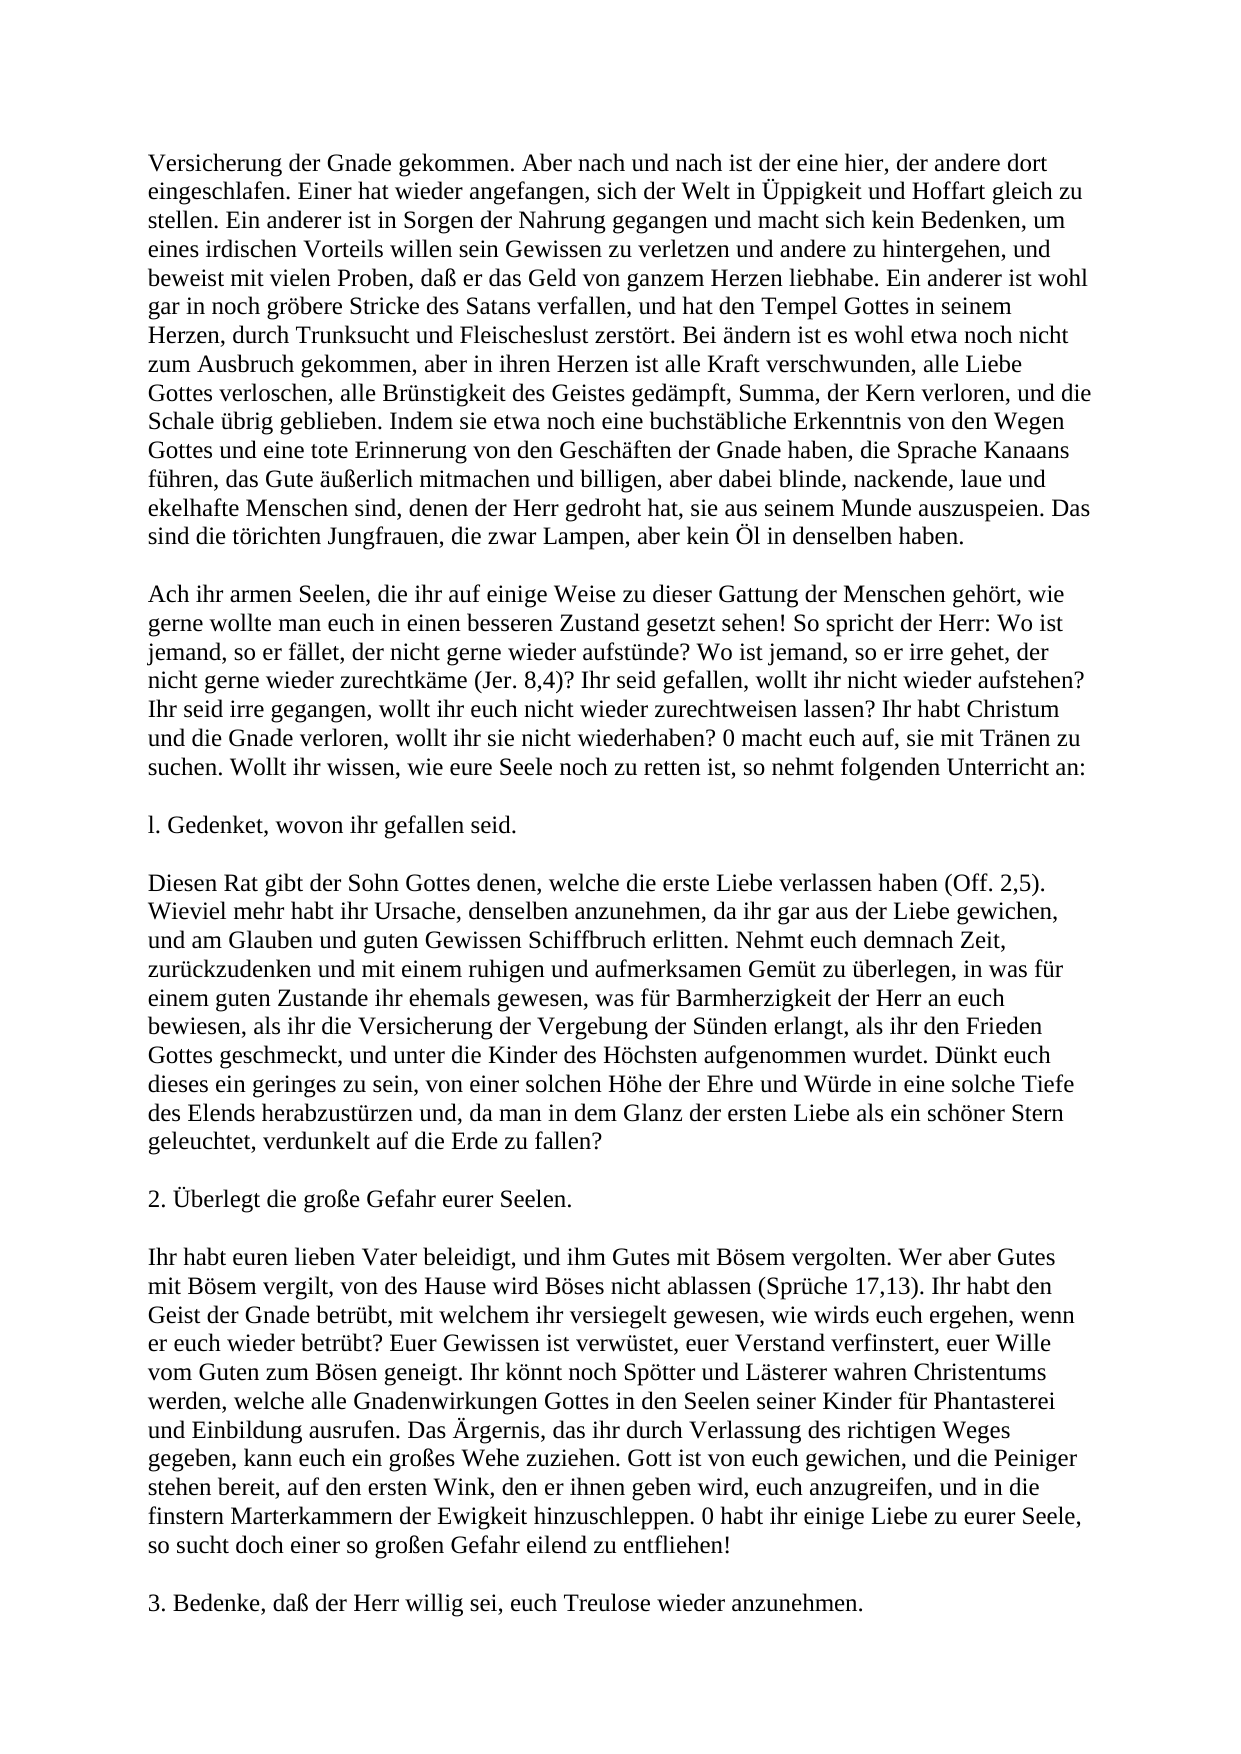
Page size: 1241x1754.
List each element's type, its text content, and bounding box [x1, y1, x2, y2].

text 2. Überlegt die große Gefahr eurer Seelen. [148, 1184, 1093, 1213]
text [148, 148, 1093, 550]
text Ihr habt euren lieben Vater beleidigt, und ihm Gutes mit Bösem vergolten. Wer aber Gutes mit Bösem vergilt, von des Hause wird Böses nicht ablassen (Sprüche 17,13). Ihr habt den Geist der Gnade betrübt, mit welchem ihr versiegelt gewesen, wie wirds euch ergehen, wenn er euch wieder betrübt? Euer Gewissen ist verwüstet, euer Verstand verfinstert, euer Wille vom Guten zum Bösen geneigt. Ihr könnt noch Spötter und Lästerer wahren Christentums werden, welche alle Gnadenwirkungen Gottes in den Seelen seiner Kinder für Phantasterei und Einbildung ausrufen. Das Ärgernis, das ihr durch Verlassung des richtigen Weges gegeben, kann euch ein großes Wehe zuziehen. Gott ist von euch gewichen, und die Peiniger stehen bereit, auf den ersten Wink, den er ihnen geben wird, euch anzugreifen, und in die finstern Marterkammern der Ewigkeit hinzuschleppen. 0 habt ihr einige Liebe zu eurer Seele, so sucht doch einer so großen Gefahr eilend zu entfliehen! [148, 1242, 1093, 1558]
text l. Gedenket, wovon ihr gefallen seid. [148, 810, 1093, 838]
text Diesen Rat gibt der Sohn Gottes denen, welche die erste Liebe verlassen haben (Off. 2,5). Wieviel mehr habt ihr Ursache, denselben anzunehmen, da ihr gar aus der Liebe gewichen, und am Glauben und guten Gewissen Schiffbruch erlitten. Nehmt euch demnach Zeit, zurückzudenken und mit einem ruhigen und aufmerksamen Gemüt zu überlegen, in was für einem guten Zustande ihr ehemals gewesen, was für Barmherzigkeit der Herr an euch bewiesen, als ihr die Versicherung der Vergebung der Sünden erlangt, als ihr den Frieden Gottes geschmeckt, und unter die Kinder des Höchsten aufgenommen wurdet. Dünkt euch dieses ein geringes zu sein, von einer solchen Höhe der Ehre und Würde in eine solche Tiefe des Elends herabzustürzen und, da man in dem Glanz der ersten Liebe als ein schöner Stern geleuchtet, verdunkelt auf die Erde zu fallen? [148, 868, 1093, 1155]
text 3. Bedenke, daß der Herr willig sei, euch Treulose wieder anzunehmen. [148, 1588, 1093, 1616]
text Ach ihr armen Seelen, die ihr auf einige Weise zu dieser Gattung der Menschen gehört, wie gerne wollte man euch in einen besseren Zustand gesetzt sehen! So spricht der Herr: Wo ist jemand, so er fället, der nicht gerne wieder aufstünde? Wo ist jemand, so er irre gehet, der nicht gerne wieder zurechtkäme (Jer. 8,4)? Ihr seid gefallen, wollt ihr nicht wieder aufstehen? Ihr seid irre gegangen, wollt ihr euch nicht wieder zurechtweisen lassen? Ihr habt Christum und die Gnade verloren, wollt ihr sie nicht wiederhaben? 0 macht euch auf, sie mit Tränen zu suchen. Wollt ihr wissen, wie eure Seele noch zu retten ist, so nehmt folgenden Unterricht an: [148, 579, 1093, 781]
